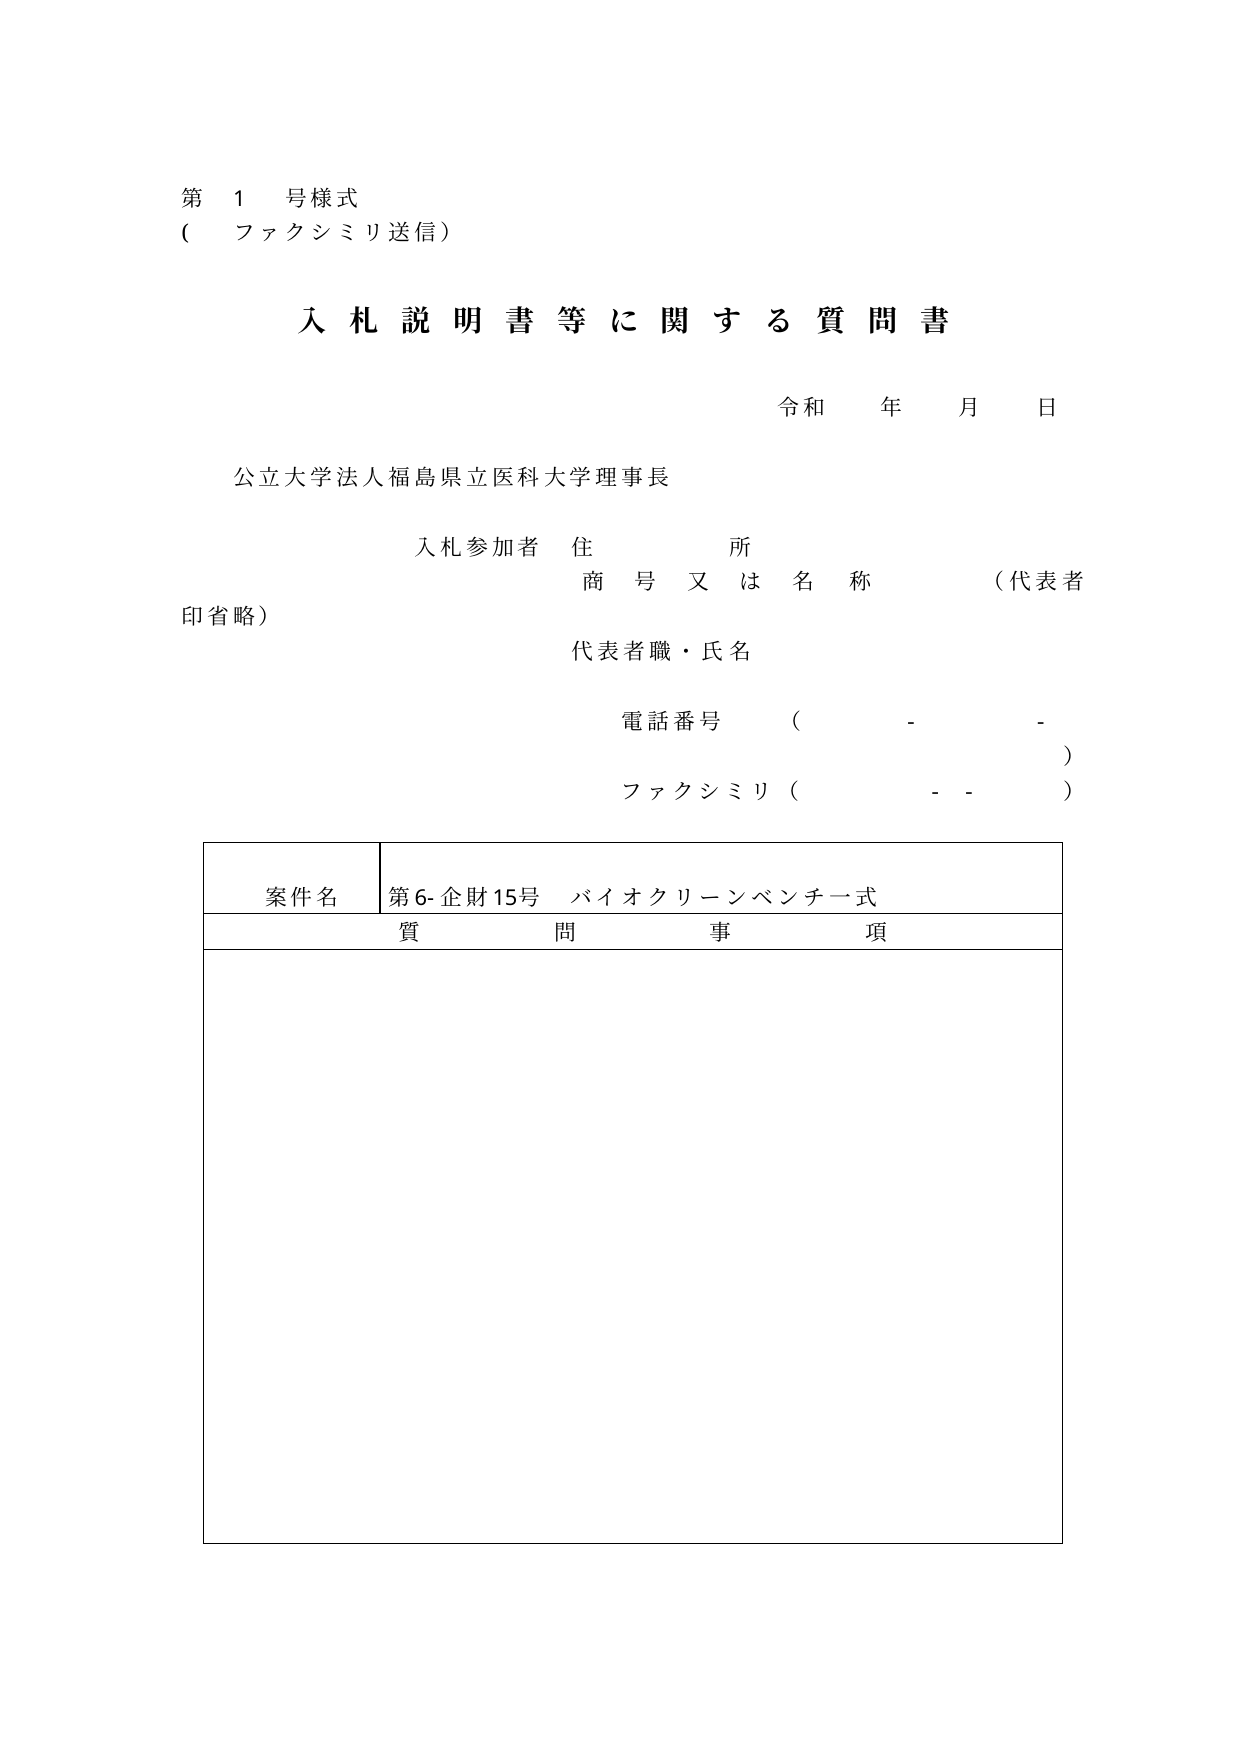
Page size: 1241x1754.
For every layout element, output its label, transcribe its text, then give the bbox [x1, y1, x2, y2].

table_cell [204, 950, 1062, 1543]
text (ファクシミリ送信） [181, 214, 1089, 249]
text 第1号様式 [181, 179, 1089, 214]
table_cell 質 問 事 項 [204, 914, 1062, 949]
text 公立大学法人福島県立医科大学理事長 [181, 458, 1089, 493]
text ファクシミリ（ - - ） [181, 772, 1089, 807]
text 令和 年 月 日 [181, 388, 1089, 423]
table_header 案件名 [204, 843, 379, 913]
text 電話番号 （ - - ） [181, 702, 1089, 772]
text 入札説明書等に関する質問書 [181, 284, 1089, 353]
text 入札参加者 住 所 [181, 528, 1089, 563]
text 商号又は名称 （代表者印省略） [181, 563, 1089, 633]
text 代表者職・氏名 [181, 633, 1089, 668]
table_header 第6-企財15号 バイオクリーンベンチ一式 [381, 843, 1062, 913]
